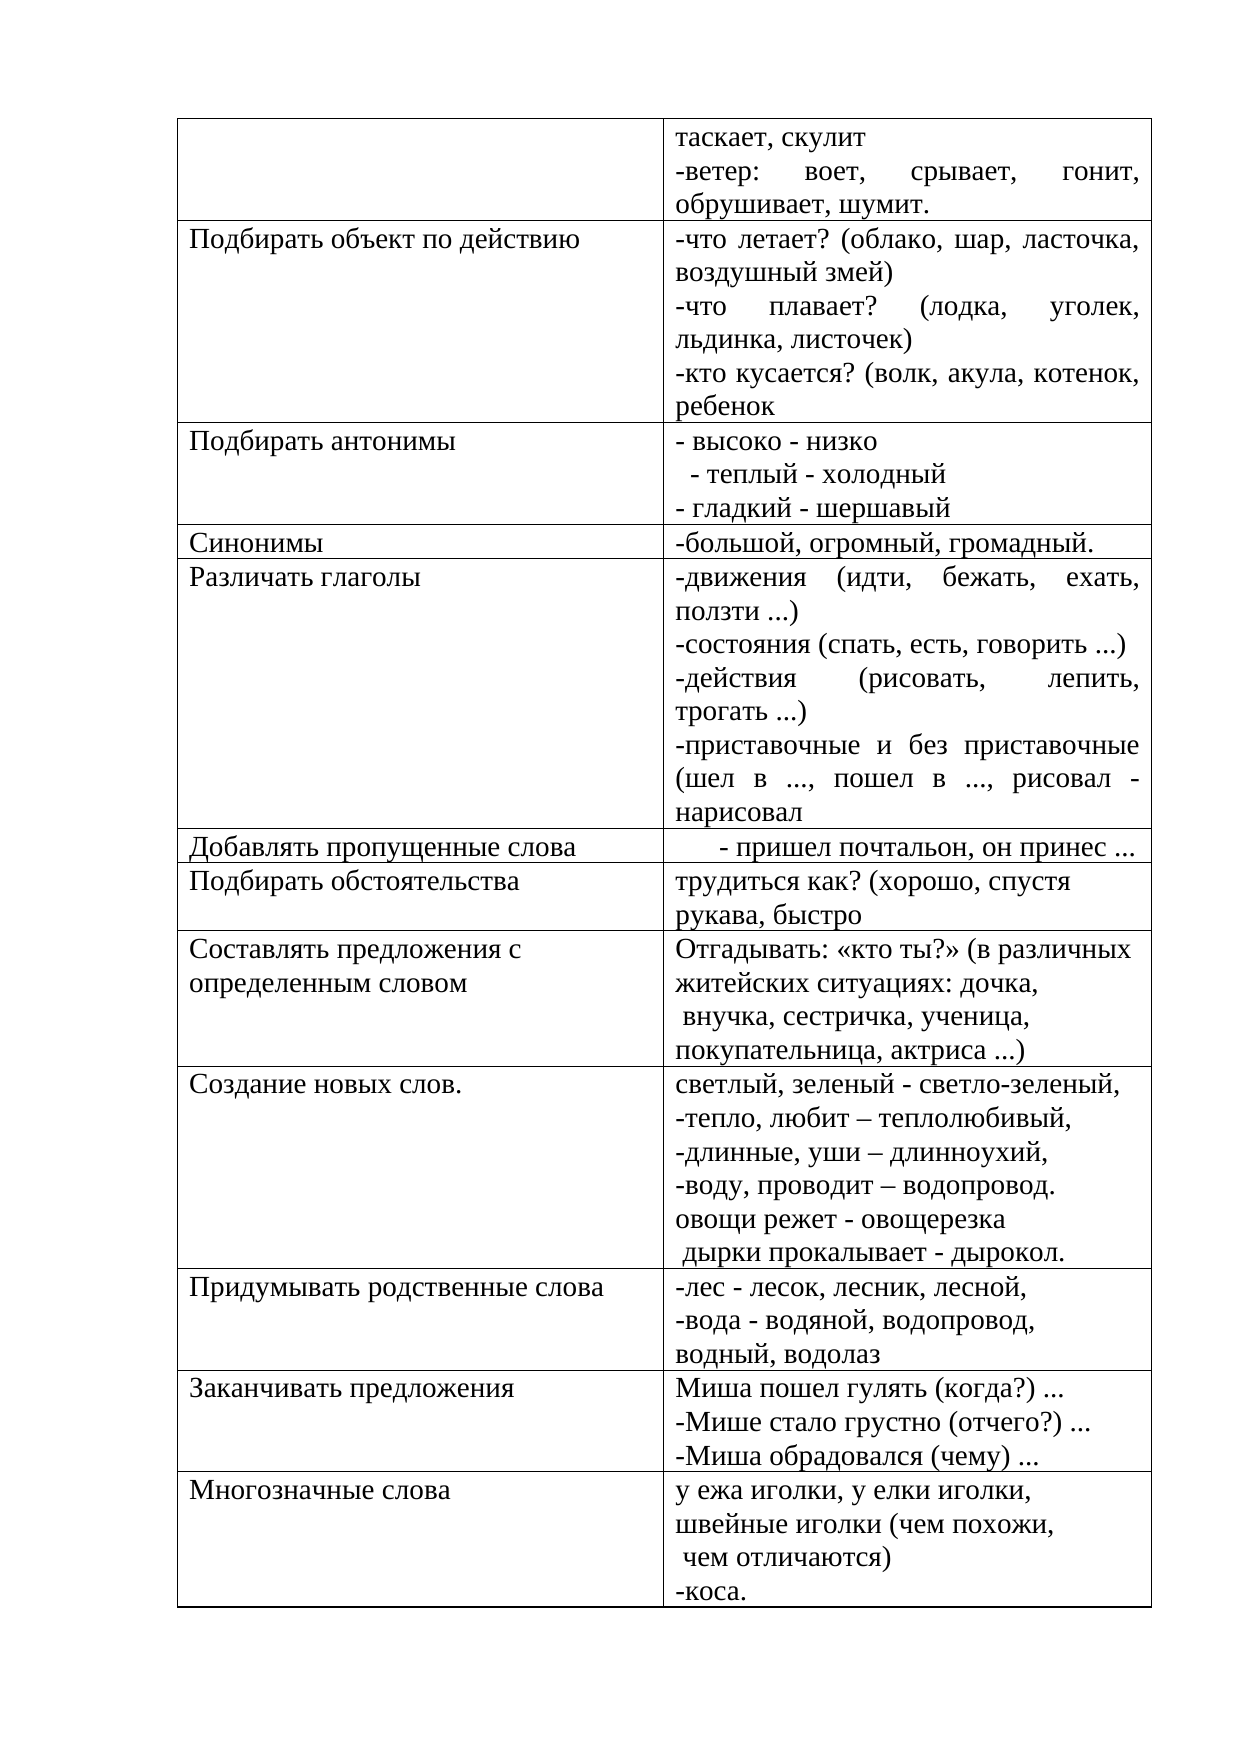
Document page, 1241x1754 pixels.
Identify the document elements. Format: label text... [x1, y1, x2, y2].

table_cell Придумывать родственные слова [178, 1269, 663, 1369]
table_cell - высоко - низко - теплый - холодный - гладкий - шершавый [664, 423, 1151, 524]
table_cell - пришел почтальон, он принес ... [664, 829, 1151, 862]
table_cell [664, 119, 1151, 220]
table_cell Различать глаголы [178, 559, 663, 828]
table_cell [664, 1472, 1151, 1606]
table_cell светлый, зеленый - светло-зеленый, -тепло, любит – теплолюбивый, -длинные, уши – длинноухий, -воду, проводит – водопровод. овощи режет - овощерезка дырки прокалывает - дырокол. [664, 1067, 1151, 1268]
table_cell Синонимы [178, 525, 663, 558]
table_cell Подбирать обстоятельства [178, 863, 663, 930]
table_cell -что летает? (облако, шар, ласточка, воздушный змей) -что плавает? (лодка, уголек, льдинка, листочек) -кто кусается? (волк, акула, котенок, ребенок [664, 221, 1151, 422]
table_cell -большой, огромный, громадный. [664, 525, 1151, 558]
table_cell Подбирать антонимы [178, 423, 663, 524]
table_cell Отгадывать: «кто ты?» (в различных житейских ситуациях: дочка, внучка, сестричка, ученица, покупательница, актриса ...) [664, 931, 1151, 1066]
table_cell Добавлять пропущенные слова [178, 829, 663, 862]
table_cell Создание новых слов. [178, 1067, 663, 1268]
table_cell Составлять предложения с определенным словом [178, 931, 663, 1066]
table_cell Многозначные слова [178, 1472, 663, 1606]
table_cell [178, 119, 663, 220]
table_cell трудиться как? (хорошо, спустя рукава, быстро [664, 863, 1151, 930]
table_cell -лес - лесок, лесник, лесной, -вода - водяной, водопровод, водный, водолаз [664, 1269, 1151, 1369]
table_cell -движения (идти, бежать, ехать, ползти ...) -состояния (спать, есть, говорить ...) -действия (рисовать, лепить, трогать ...) -приставочные и без приставочные (шел в ..., пошел в ..., рисовал - нарисовал [664, 559, 1151, 828]
table_cell Подбирать объект по действию [178, 221, 663, 422]
table_cell Миша пошел гулять (когда?) ... -Мише стало грустно (отчего?) ... -Миша обрадовался (чему) ... [664, 1371, 1151, 1471]
table_cell Заканчивать предложения [178, 1371, 663, 1471]
